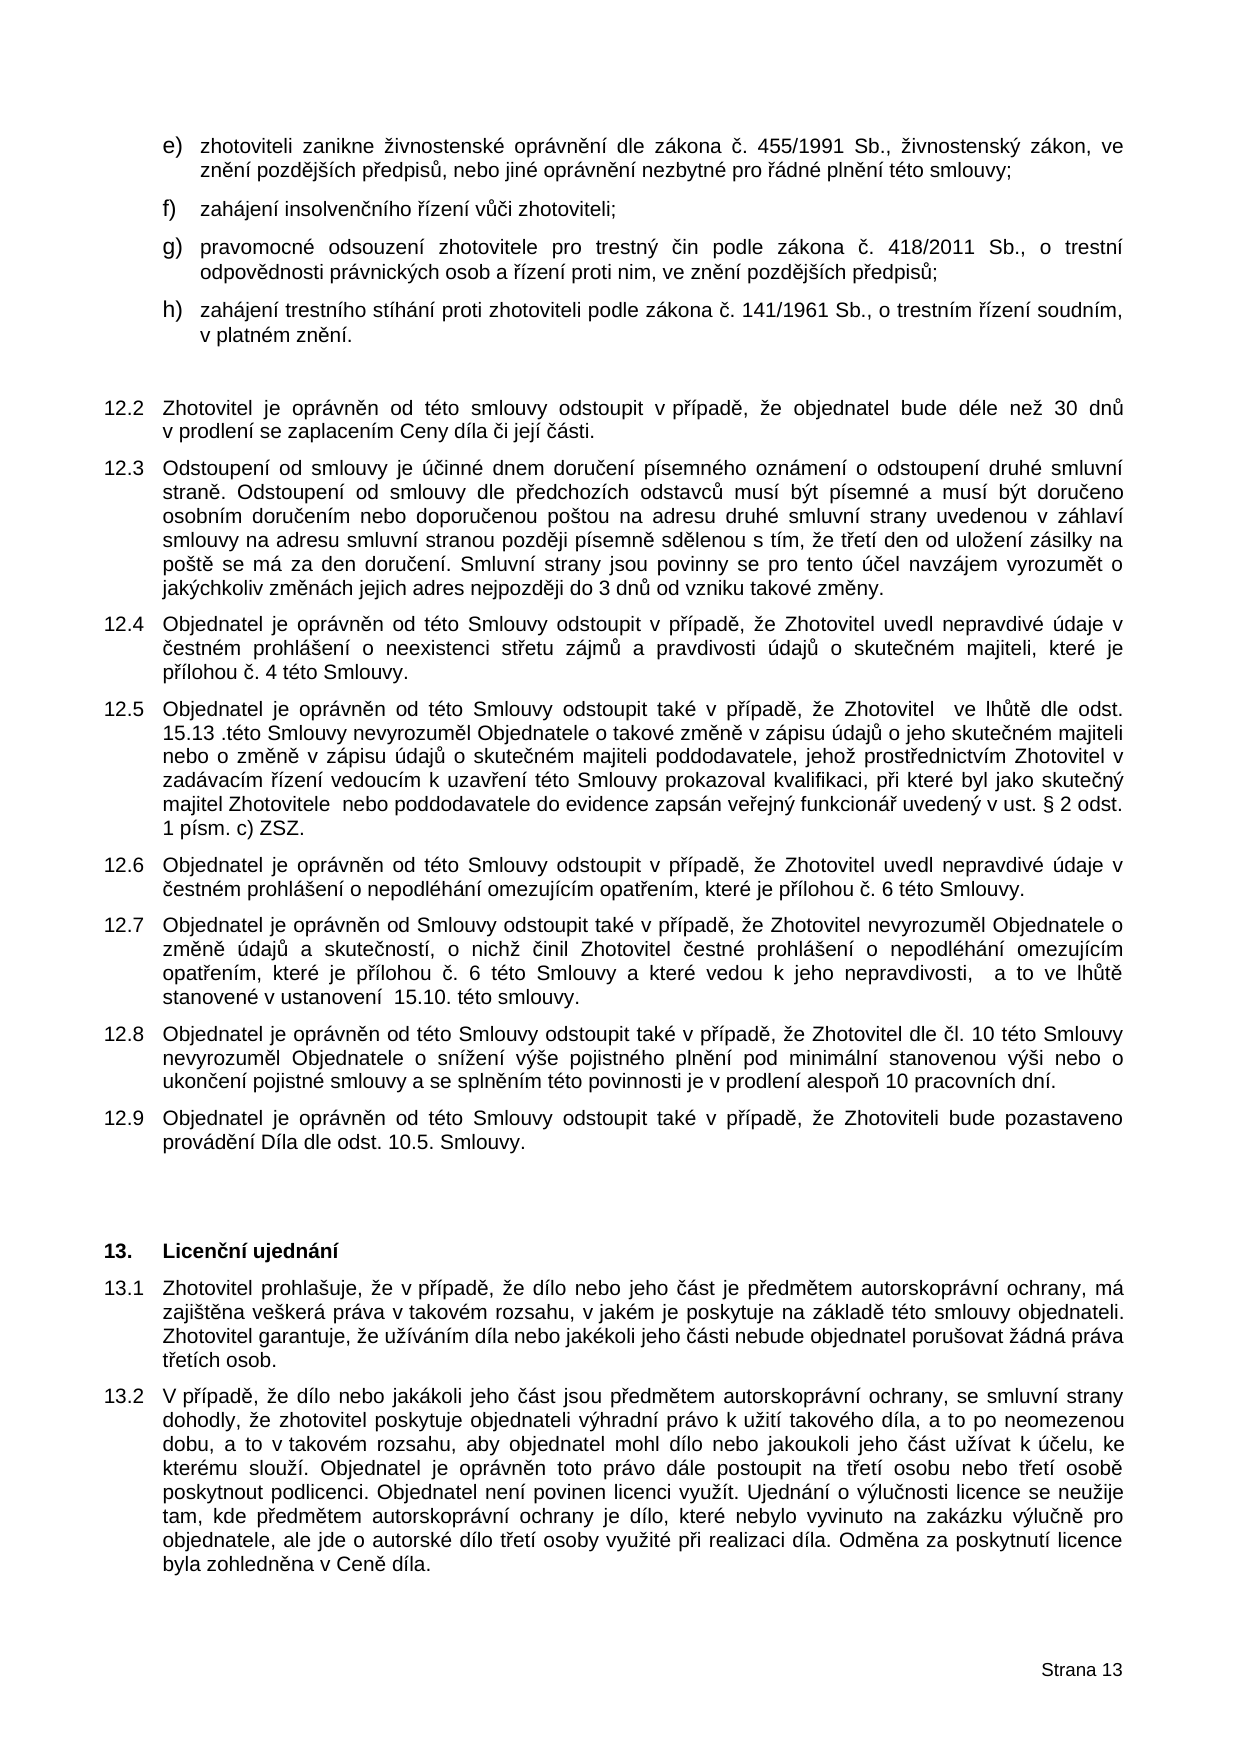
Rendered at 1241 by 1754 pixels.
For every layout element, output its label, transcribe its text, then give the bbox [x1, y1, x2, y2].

list Zhotovitel je oprávněn od této smlouvy odstoupit v případě, že objednatel bude déle než 30 dnů v prodlení se zaplacením Ceny díla či její části. [103, 395, 1125, 443]
list Objednatel je oprávněn od této Smlouvy odstoupit v případě, že Zhotovitel uvedl nepravdivé údaje v čestném prohlášení o nepodléhání omezujícím opatřením, které je přílohou č. 6 této Smlouvy. [103, 853, 1125, 901]
list Odstoupení od smlouvy je účinné dnem doručení písemného oznámení o odstoupení druhé smluvní straně. Odstoupení od smlouvy dle předchozích odstavců musí být písemné a musí být doručeno osobním doručením nebo doporučenou poštou na adresu druhé smluvní strany uvedenou v záhlaví smlouvy na adresu smluvní stranou později písemně sdělenou s tím, že třetí den od uložení zásilky na poště se má za den doručení. Smluvní strany jsou povinny se pro tento účel navzájem vyrozumět o jakýchkoliv změnách jejich adres nejpozději do 3 dnů od vzniku takové změny. [103, 456, 1125, 599]
list pravomocné odsouzení zhotovitele pro trestný čin podle zákona č. 418/2011 Sb., o trestní odpovědnosti právnických osob a řízení proti nim, ve znění pozdějších předpisů; [162, 233, 1125, 284]
list Objednatel je oprávněn od této Smlouvy odstoupit také v případě, že Zhotovitel ve lhůtě dle odst. 15.13 .této Smlouvy nevyrozuměl Objednatele o takové změně v zápisu údajů o jeho skutečném majiteli nebo o změně v zápisu údajů o skutečném majiteli poddodavatele, jehož prostřednictvím Zhotovitel v zadávacím řízení vedoucím k uzavření této Smlouvy prokazoval kvalifikaci, při které byl jako skutečný majitel Zhotovitele nebo poddodavatele do evidence zapsán veřejný funkcionář uvedený v ust. § 2 odst. 1 písm. c) ZSZ. [103, 696, 1125, 840]
list Zhotovitel prohlašuje, že v případě, že dílo nebo jeho část je předmětem autorskoprávní ochrany, má zajištěna veškerá práva v takovém rozsahu, v jakém je poskytuje na základě této smlouvy objednateli. Zhotovitel garantuje, že užíváním díla nebo jakékoli jeho části nebude objednatel porušovat žádná práva třetích osob. [103, 1276, 1125, 1371]
list Objednatel je oprávněn od této Smlouvy odstoupit také v případě, že Zhotovitel dle čl. 10 této Smlouvy nevyrozuměl Objednatele o snížení výše pojistného plnění pod minimální stanovenou výši nebo o ukončení pojistné smlouvy a se splněním této povinnosti je v prodlení alespoň 10 pracovních dní. [103, 1021, 1125, 1093]
list zahájení insolvenčního řízení vůči zhotoviteli; [162, 194, 1125, 221]
list Objednatel je oprávněn od této Smlouvy odstoupit také v případě, že Zhotoviteli bude pozastaveno provádění Díla dle odst. 10.5. Smlouvy. [103, 1106, 1125, 1154]
list Licenční ujednání [103, 1239, 1125, 1263]
list Objednatel je oprávněn od této Smlouvy odstoupit v případě, že Zhotovitel uvedl nepravdivé údaje v čestném prohlášení o neexistenci střetu zájmů a pravdivosti údajů o skutečném majiteli, které je přílohou č. 4 této Smlouvy. [103, 612, 1125, 684]
list Objednatel je oprávněn od Smlouvy odstoupit také v případě, že Zhotovitel nevyrozuměl Objednatele o změně údajů a skutečností, o nichž činil Zhotovitel čestné prohlášení o nepodléhání omezujícím opatřením, které je přílohou č. 6 této Smlouvy a které vedou k jeho nepravdivosti, a to ve lhůtě stanovené v ustanovení 15.10. této smlouvy. [103, 913, 1125, 1009]
list V případě, že dílo nebo jakákoli jeho část jsou předmětem autorskoprávní ochrany, se smluvní strany dohodly, že zhotovitel poskytuje objednateli výhradní právo k užití takového díla, a to po neomezenou dobu, a to v takovém rozsahu, aby objednatel mohl dílo nebo jakoukoli jeho část užívat k účelu, ke kterému slouží. Objednatel je oprávněn toto právo dále postoupit na třetí osobu nebo třetí osobě poskytnout podlicenci. Objednatel není povinen licenci využít. Ujednání o výlučnosti licence se neužije tam, kde předmětem autorskoprávní ochrany je dílo, které nebylo vyvinuto na zakázku výlučně pro objednatele, ale jde o autorské dílo třetí osoby využité při realizaci díla. Odměna za poskytnutí licence byla zohledněna v Ceně díla. [103, 1384, 1125, 1576]
list zahájení trestního stíhání proti zhotoviteli podle zákona č. 141/1961 Sb., o trestním řízení soudním, v platném znění. [162, 296, 1125, 346]
list zhotoviteli zanikne živnostenské oprávnění dle zákona č. 455/1991 Sb., živnostenský zákon, ve znění pozdějších předpisů, nebo jiné oprávnění nezbytné pro řádné plnění této smlouvy; [162, 132, 1125, 182]
